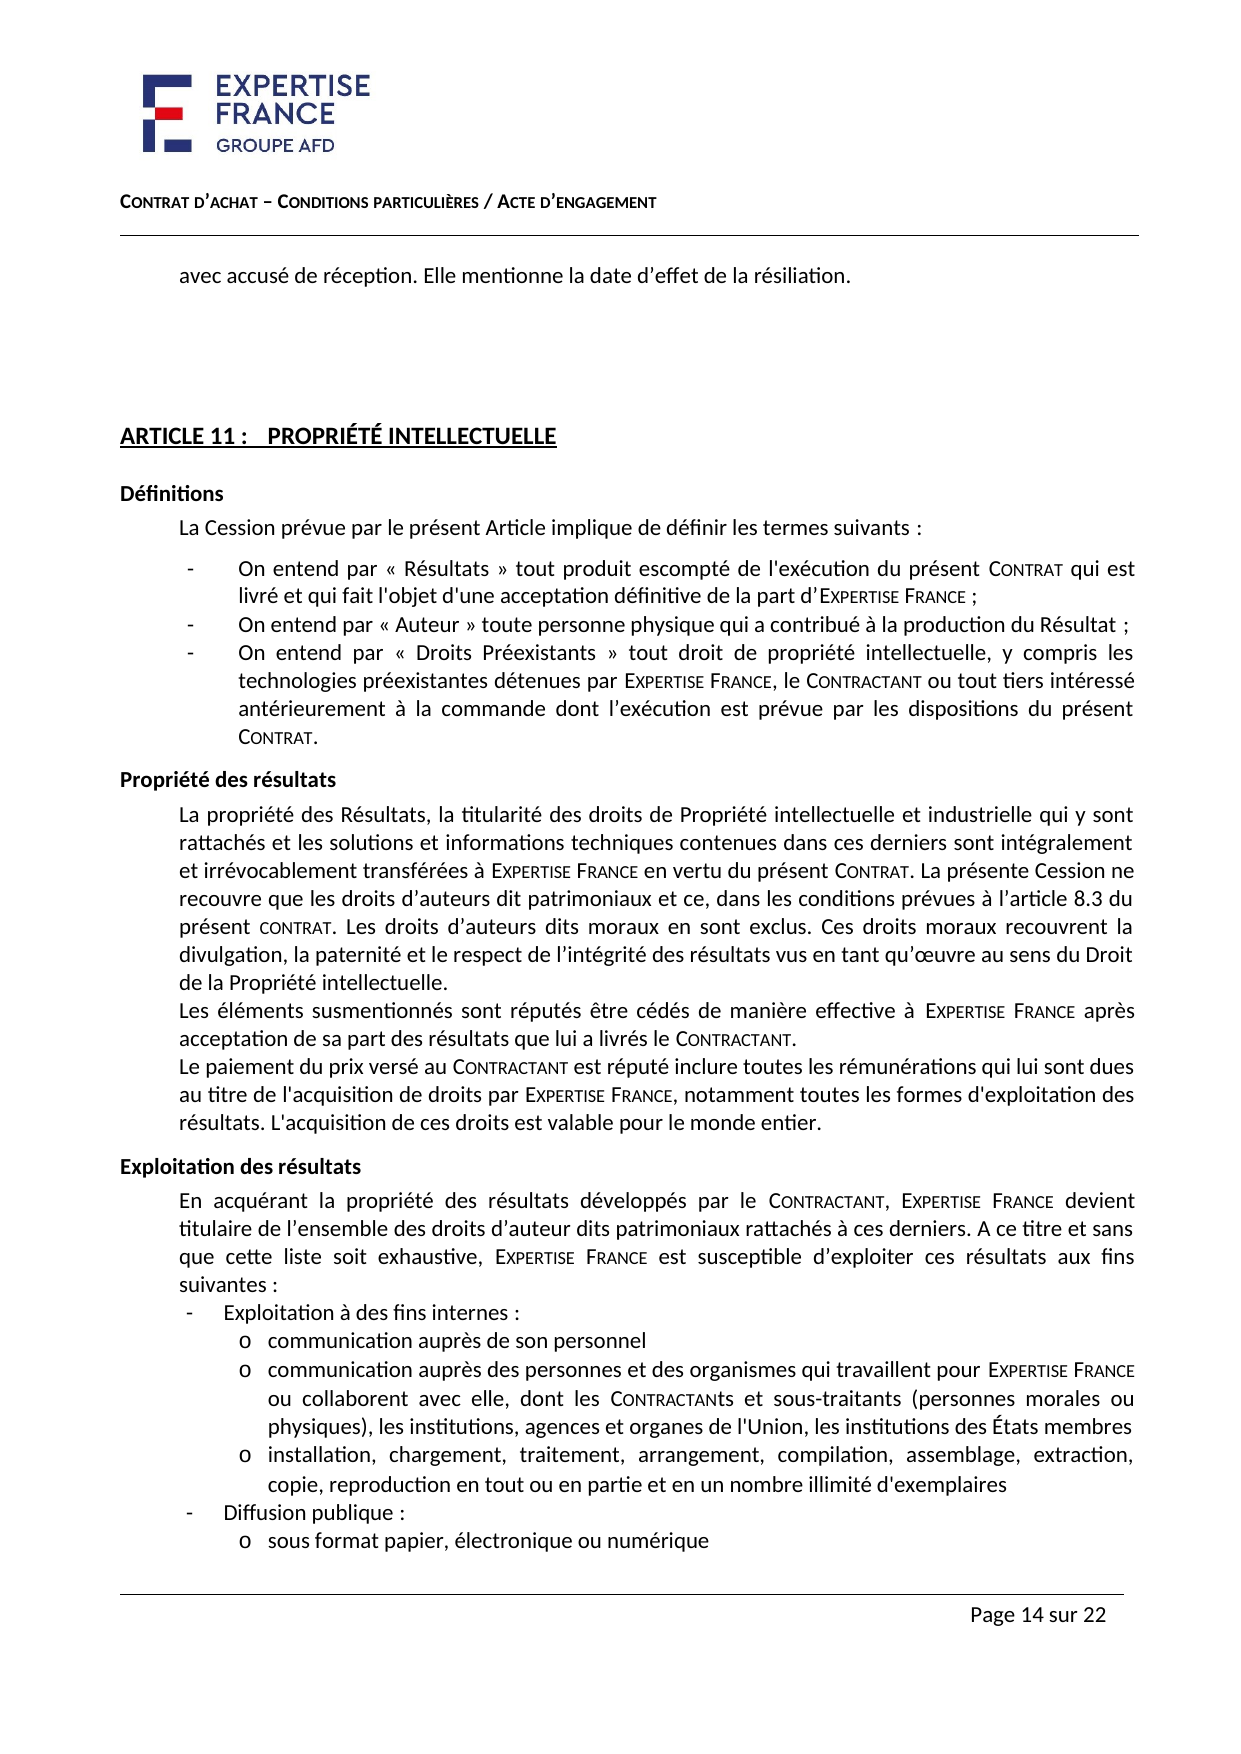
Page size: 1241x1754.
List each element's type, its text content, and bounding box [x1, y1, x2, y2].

text Le paiement du prix versé au Contractant est réputé inclure toutes les rémunérations qui lui sont dues au titre de l'acquisition de droits par Expertise France, notamment toutes les formes d'exploitation des résultats. L'acquisition de ces droits est valable pour le monde entier. [179, 1052, 1135, 1136]
list communication auprès de son personnel [238, 1326, 1135, 1355]
subtitle Propriété des résultats [120, 762, 1135, 793]
list Diffusion publique : [186, 1498, 1135, 1526]
text La Cession prévue par le présent Article implique de définir les termes suivants : [179, 513, 1135, 541]
list Exploitation à des fins internes : [186, 1298, 1135, 1326]
list On entend par « Auteur » toute personne physique qui a contribué à la production du Résultat ; [187, 610, 1135, 638]
list PROPRIÉTÉ INTELLECTUELLE [120, 420, 1135, 451]
subtitle Définitions [120, 476, 1135, 507]
list On entend par « Droits Préexistants » tout droit de propriété intellectuelle, y compris les technologies préexistantes détenues par Expertise France, le Contractant ou tout tiers intéressé antérieurement à la commande dont l’exécution est prévue par les dispositions du présent Contrat. [187, 638, 1135, 750]
picture [120, 41, 397, 183]
text En acquérant la propriété des résultats développés par le Contractant, Expertise France devient titulaire de l’ensemble des droits d’auteur dits patrimoniaux rattachés à ces derniers. A ce titre et sans que cette liste soit exhaustive, Expertise France est susceptible d’exploiter ces résultats aux fins suivantes : [179, 1186, 1135, 1298]
list installation, chargement, traitement, arrangement, compilation, assemblage, extraction, copie, reproduction en tout ou en partie et en un nombre illimité d'exemplaires [238, 1441, 1135, 1498]
subtitle Exploitation des résultats [120, 1148, 1135, 1180]
list sous format papier, électronique ou numérique [238, 1526, 1135, 1555]
list On entend par « Résultats » tout produit escompté de l'exécution du présent Contrat qui est livré et qui fait l'objet d'une acceptation définitive de la part d’Expertise France ; [187, 554, 1135, 610]
text La propriété des Résultats, la titularité des droits de Propriété intellectuelle et industrielle qui y sont rattachés et les solutions et informations techniques contenues dans ces derniers sont intégralement et irrévocablement transférées à Expertise France en vertu du présent Contrat. La présente Cession ne recouvre que les droits d’auteurs dit patrimoniaux et ce, dans les conditions prévues à l’article 8.3 du présent contrat. Les droits d’auteurs dits moraux en sont exclus. Ces droits moraux recouvrent la divulgation, la paternité et le respect de l’intégrité des résultats vus en tant qu’œuvre au sens du Droit de la Propriété intellectuelle. [179, 800, 1135, 996]
text Les éléments susmentionnés sont réputés être cédés de manière effective à Expertise France après acceptation de sa part des résultats que lui a livrés le Contractant. [179, 996, 1135, 1052]
list communication auprès des personnes et des organismes qui travaillent pour Expertise France ou collaborent avec elle, dont les Contractants et sous-traitants (personnes morales ou physiques), les institutions, agences et organes de l'Union, les institutions des États membres [238, 1355, 1135, 1441]
